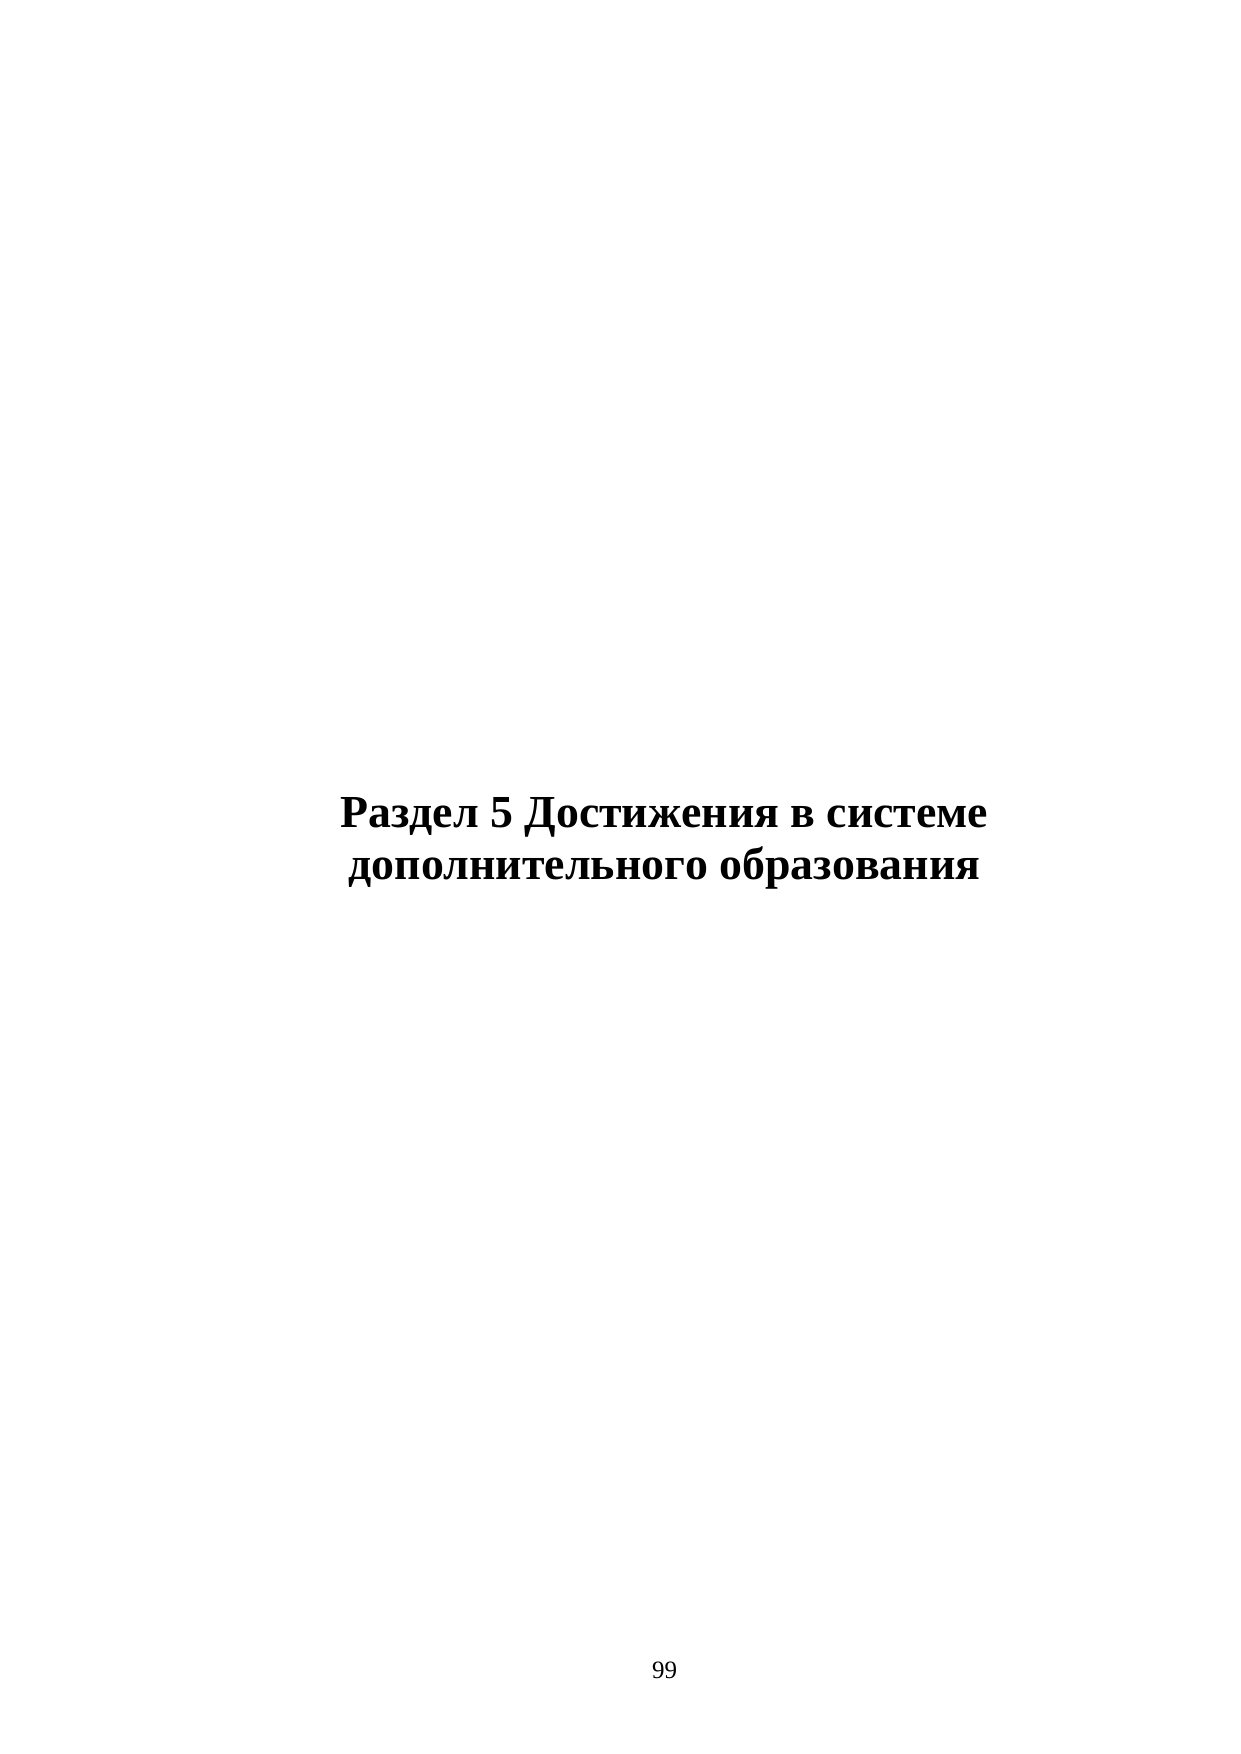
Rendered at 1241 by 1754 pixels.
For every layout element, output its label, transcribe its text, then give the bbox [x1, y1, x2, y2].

text Раздел 5 Достижения в системе дополнительного образования [177, 784, 1152, 889]
